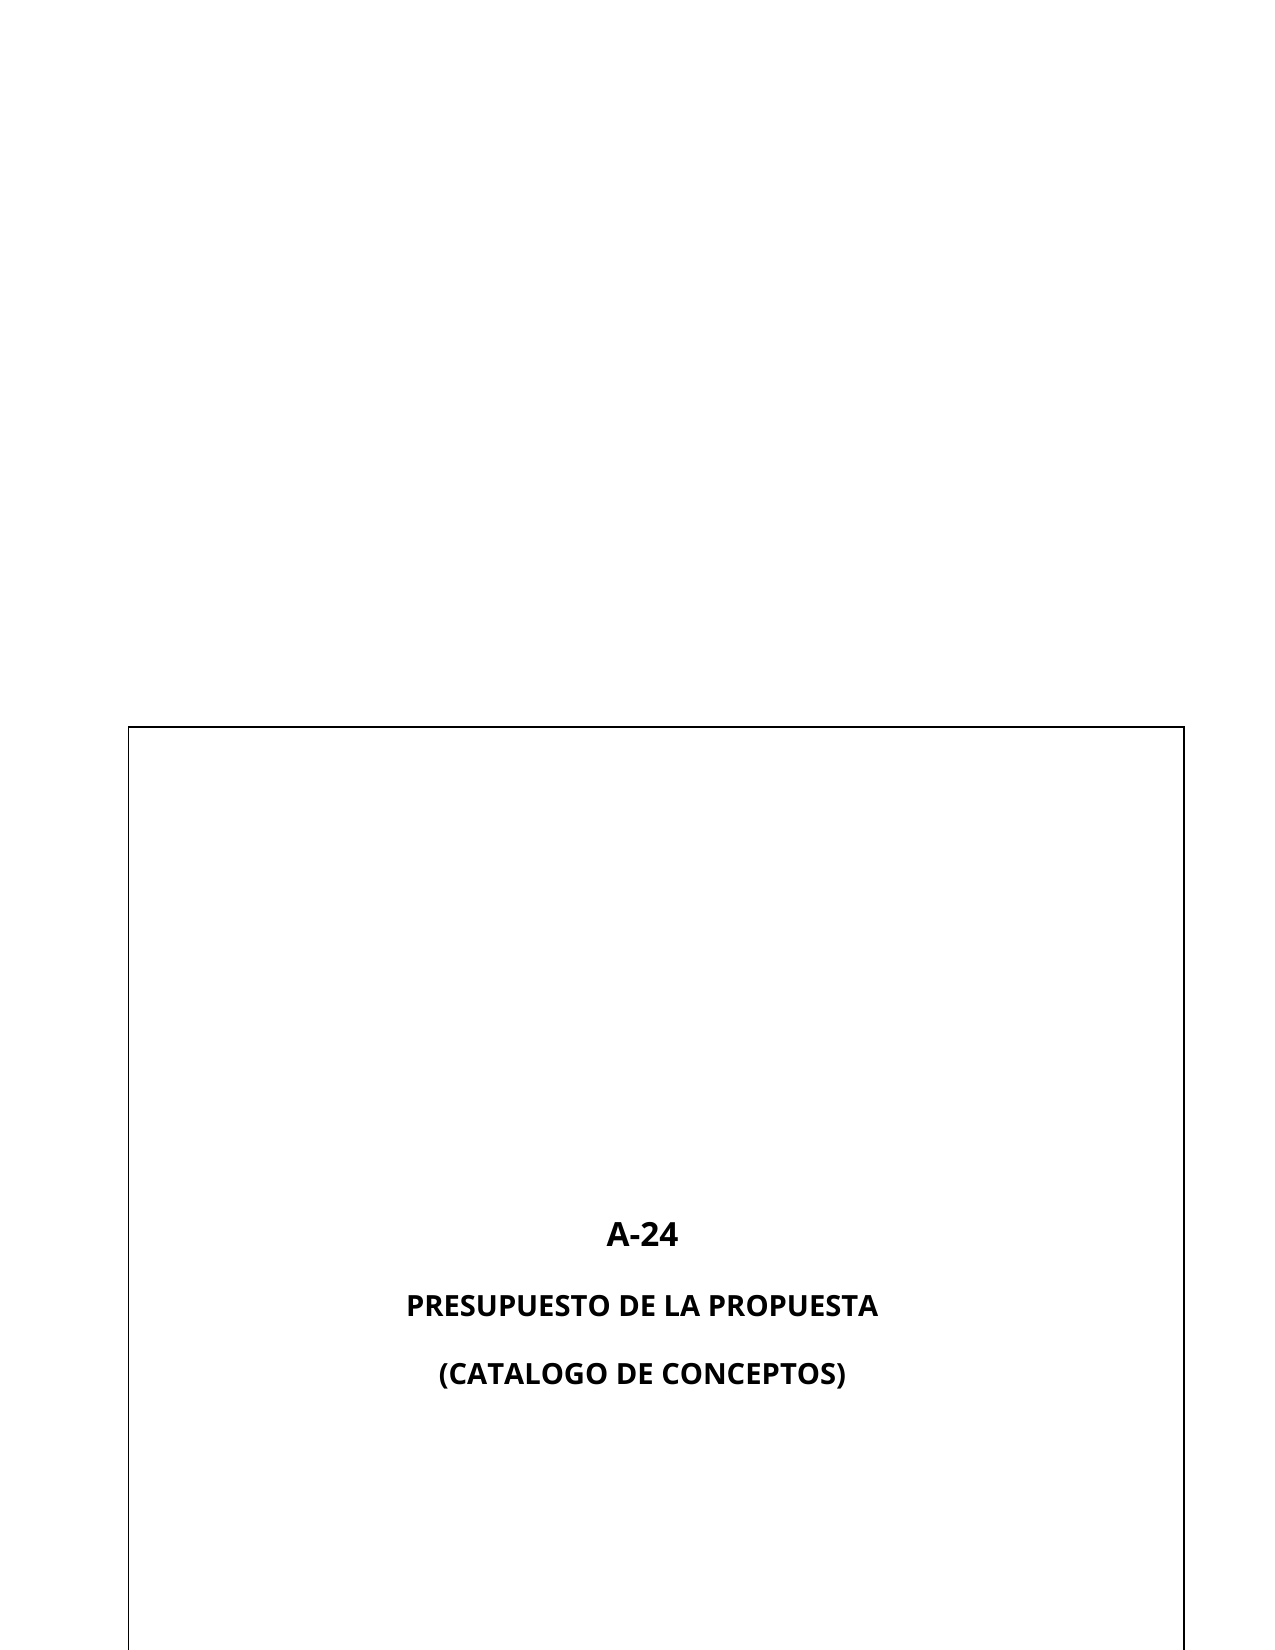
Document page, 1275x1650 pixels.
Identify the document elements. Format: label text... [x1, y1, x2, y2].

text A-24 [148, 1211, 1137, 1256]
text PRESUPUESTO DE [148, 1285, 1137, 1324]
text (CATALOGO DE CONCEPTOS) [148, 1353, 1137, 1393]
